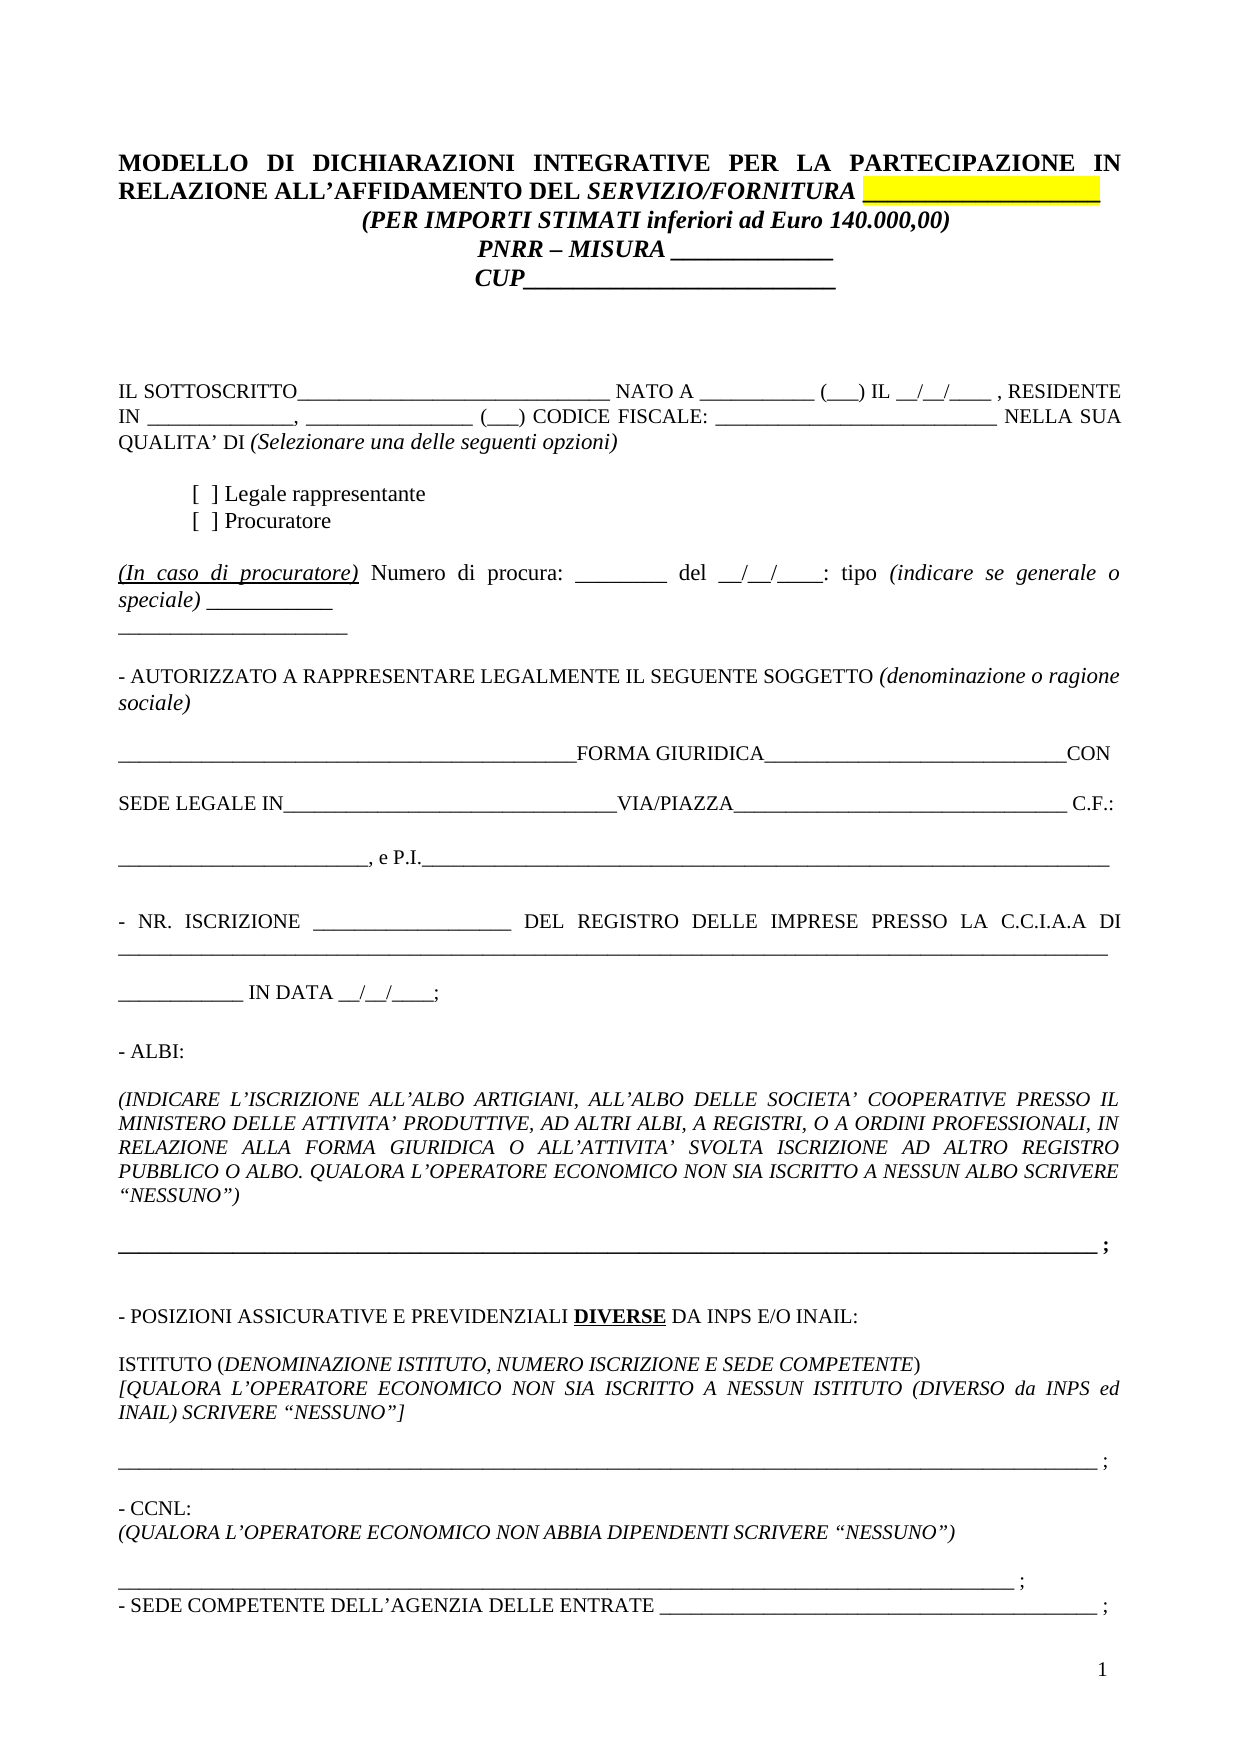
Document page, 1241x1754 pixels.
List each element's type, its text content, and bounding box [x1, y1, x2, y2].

text [ ] Procuratore [192, 507, 1122, 533]
text ____________ IN DATA __/__/____; [118, 979, 1122, 1004]
text - AUTORIZZATO A RAPPRESENTARE LEGALMENTE IL SEGUENTE SOGGETTO (denominazione o ragione sociale) [118, 662, 1122, 715]
text - NR. ISCRIZIONE ___________________ DEL REGISTRO DELLE IMPRESE PRESSO LA C.C.I.A.A DI _______________________________________________________________________________________________ [118, 908, 1122, 958]
text IL SOTTOSCRITTO______________________________ NATO A ___________ (___) IL __/__/____ , RESIDENTE IN ______________, ________________ (___) CODICE FISCALE: ___________________________ NELLA SUA QUALITA’ DI (Selezionare una delle seguenti opzioni) [118, 378, 1122, 454]
text PNRR – MISURA _____________ [118, 234, 1122, 263]
text ________________________, e P.I.__________________________________________________________________ [118, 844, 1122, 869]
text ____________________________________________FORMA GIURIDICA_____________________________CON [118, 740, 1122, 765]
text SEDE LEGALE IN________________________________VIA/PIAZZA________________________________ C.F.: [118, 790, 1122, 815]
text MODELLO DI DICHIARAZIONI INTEGRATIVE PER LA PARTECIPAZIONE IN RELAZIONE ALL’AFFIDAMENTO DEL SERVIZIO/FORNITURA ___________________ [118, 148, 1122, 205]
text ISTITUTO (DENOMINAZIONE ISTITUTO, NUMERO ISCRIZIONE E SEDE COMPETENTE) [118, 1352, 1122, 1376]
text (PER IMPORTI STIMATI inferiori ad Euro 140.000,00) [118, 205, 1122, 234]
text ______________________________________________________________________________________________ ; [118, 1232, 1122, 1256]
text (QUALORA L’OPERATORE ECONOMICO NON ABBIA DIPENDENTI SCRIVERE “NESSUNO”) [118, 1520, 1122, 1544]
text [ ] Legale rappresentante [192, 480, 1122, 507]
text - SEDE COMPETENTE DELL’AGENZIA DELLE ENTRATE __________________________________________ ; [118, 1592, 1122, 1617]
text [QUALORA L’OPERATORE ECONOMICO NON SIA ISCRITTO A NESSUN ISTITUTO (DIVERSO da INPS ed INAIL) SCRIVERE “NESSUNO”] [118, 1376, 1122, 1424]
text ______________________________________________________________________________________________ ; [118, 1448, 1122, 1472]
text - CCNL: [118, 1496, 1122, 1520]
text ______________________________________________________________________________________ ; [118, 1568, 1122, 1592]
text CUP_________________________ [118, 263, 1122, 291]
text ______________________ [118, 612, 1122, 637]
text (In caso di procuratore) Numero di procura: ________ del __/__/____: tipo (indicare se generale o speciale) ___________ [118, 559, 1122, 612]
text - POSIZIONI ASSICURATIVE E PREVIDENZIALI DIVERSE DA INPS E/O INAIL: [118, 1304, 1122, 1328]
text - ALBI: [118, 1039, 1122, 1063]
text (INDICARE L’ISCRIZIONE ALL’ALBO ARTIGIANI, ALL’ALBO DELLE SOCIETA’ COOPERATIVE PRESSO IL MINISTERO DELLE ATTIVITA’ PRODUTTIVE, AD ALTRI ALBI, A REGISTRI, O A ORDINI PROFESSIONALI, IN RELAZIONE ALLA FORMA GIURIDICA O ALL’ATTIVITA’ SVOLTA ISCRIZIONE AD ALTRO REGISTRO PUBBLICO O ALBO. QUALORA L’OPERATORE ECONOMICO NON SIA ISCRITTO A NESSUN ALBO SCRIVERE “NESSUNO”) [118, 1087, 1122, 1207]
